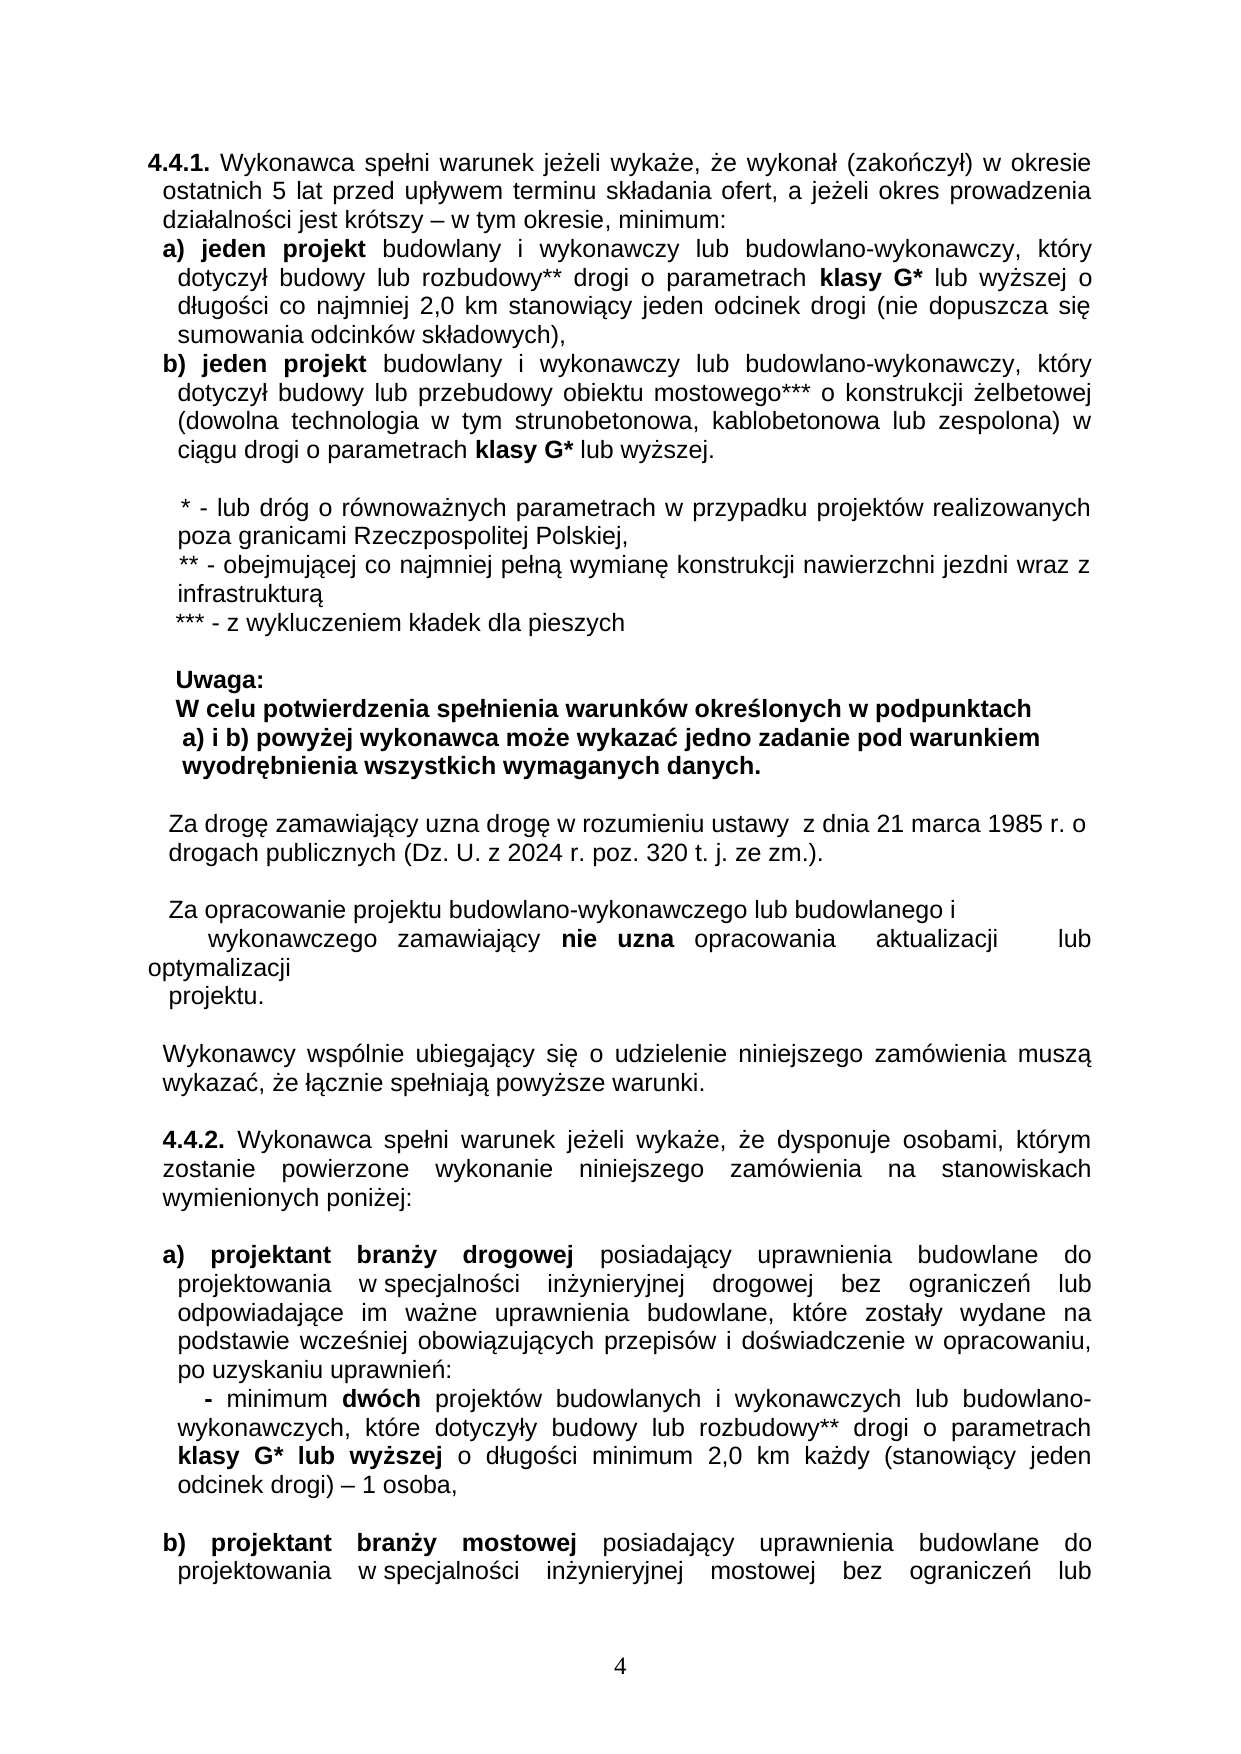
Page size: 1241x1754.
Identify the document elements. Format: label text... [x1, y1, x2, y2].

text a) projektant branży drogowej posiadający uprawnienia budowlane do projektowania w specjalności inżynieryjnej drogowej bez ograniczeń lub odpowiadające im ważne uprawnienia budowlane, które zostały wydane na podstawie wcześniej obowiązujących przepisów i doświadczenie w opracowaniu, po uzyskaniu uprawnień: [162, 1240, 1093, 1384]
text projektu. [148, 981, 1093, 1010]
text a) jeden projekt budowlany i wykonawczy lub budowlano-wykonawczy, który dotyczył budowy lub rozbudowy** drogi o parametrach klasy G* lub wyższej o długości co najmniej 2,0 km stanowiący jeden odcinek drogi (nie dopuszcza się sumowania odcinków składowych), [162, 234, 1093, 349]
text drogach publicznych (Dz. U. z 2024 r. poz. 320 t. j. ze zm.). [148, 838, 1093, 866]
text Wykonawcy wspólnie ubiegający się o udzielenie niniejszego zamówienia muszą wykazać, że łącznie spełniają powyższe warunki. [162, 1039, 1093, 1096]
text * - lub dróg o równoważnych parametrach w przypadku projektów realizowanych poza granicami Rzeczpospolitej Polskiej, [162, 493, 1093, 550]
text b) jeden projekt budowlany i wykonawczy lub budowlano-wykonawczy, który dotyczył budowy lub przebudowy obiektu mostowego*** o konstrukcji żelbetowej (dowolna technologia w tym strunobetonowa, kablobetonowa lub zespolona) w ciągu drogi o parametrach klasy G* lub wyższej. [162, 349, 1093, 464]
text 4.4.2. Wykonawca spełni warunek jeżeli wykaże, że dysponuje osobami, którym zostanie powierzone wykonanie niniejszego zamówienia na stanowiskach wymienionych poniżej: [162, 1125, 1093, 1211]
text wyodrębnienia wszystkich wymaganych danych. [148, 751, 1093, 780]
text 4.4.1. Wykonawca spełni warunek jeżeli wykaże, że wykonał (zakończył) w okresie ostatnich 5 lat przed upływem terminu składania ofert, a jeżeli okres prowadzenia działalności jest krótszy – w tym okresie, minimum: [148, 148, 1093, 234]
text wykonawczego zamawiający nie uzna opracowania aktualizacji lub optymalizacji [148, 924, 1093, 981]
text Uwaga: [148, 665, 1093, 694]
text Za drogę zamawiający uzna drogę w rozumieniu ustawy z dnia 21 marca 1985 r. o [148, 809, 1093, 838]
text ** - obejmującej co najmniej pełną wymianę konstrukcji nawierzchni jezdni wraz z infrastrukturą [162, 550, 1093, 608]
text Za opracowanie projektu budowlano-wykonawczego lub budowlanego i [148, 895, 1093, 924]
text a) i b) powyżej wykonawca może wykazać jedno zadanie pod warunkiem [148, 723, 1093, 751]
text *** - z wykluczeniem kładek dla pieszych [148, 608, 1093, 636]
text - minimum dwóch projektów budowlanych i wykonawczych lub budowlano-wykonawczych, które dotyczyły budowy lub rozbudowy** drogi o parametrach klasy G* lub wyższej o długości minimum 2,0 km każdy (stanowiący jeden odcinek drogi) – 1 osoba, [162, 1384, 1093, 1499]
text W celu potwierdzenia spełnienia warunków określonych w podpunktach [148, 694, 1093, 723]
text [162, 1528, 1093, 1585]
